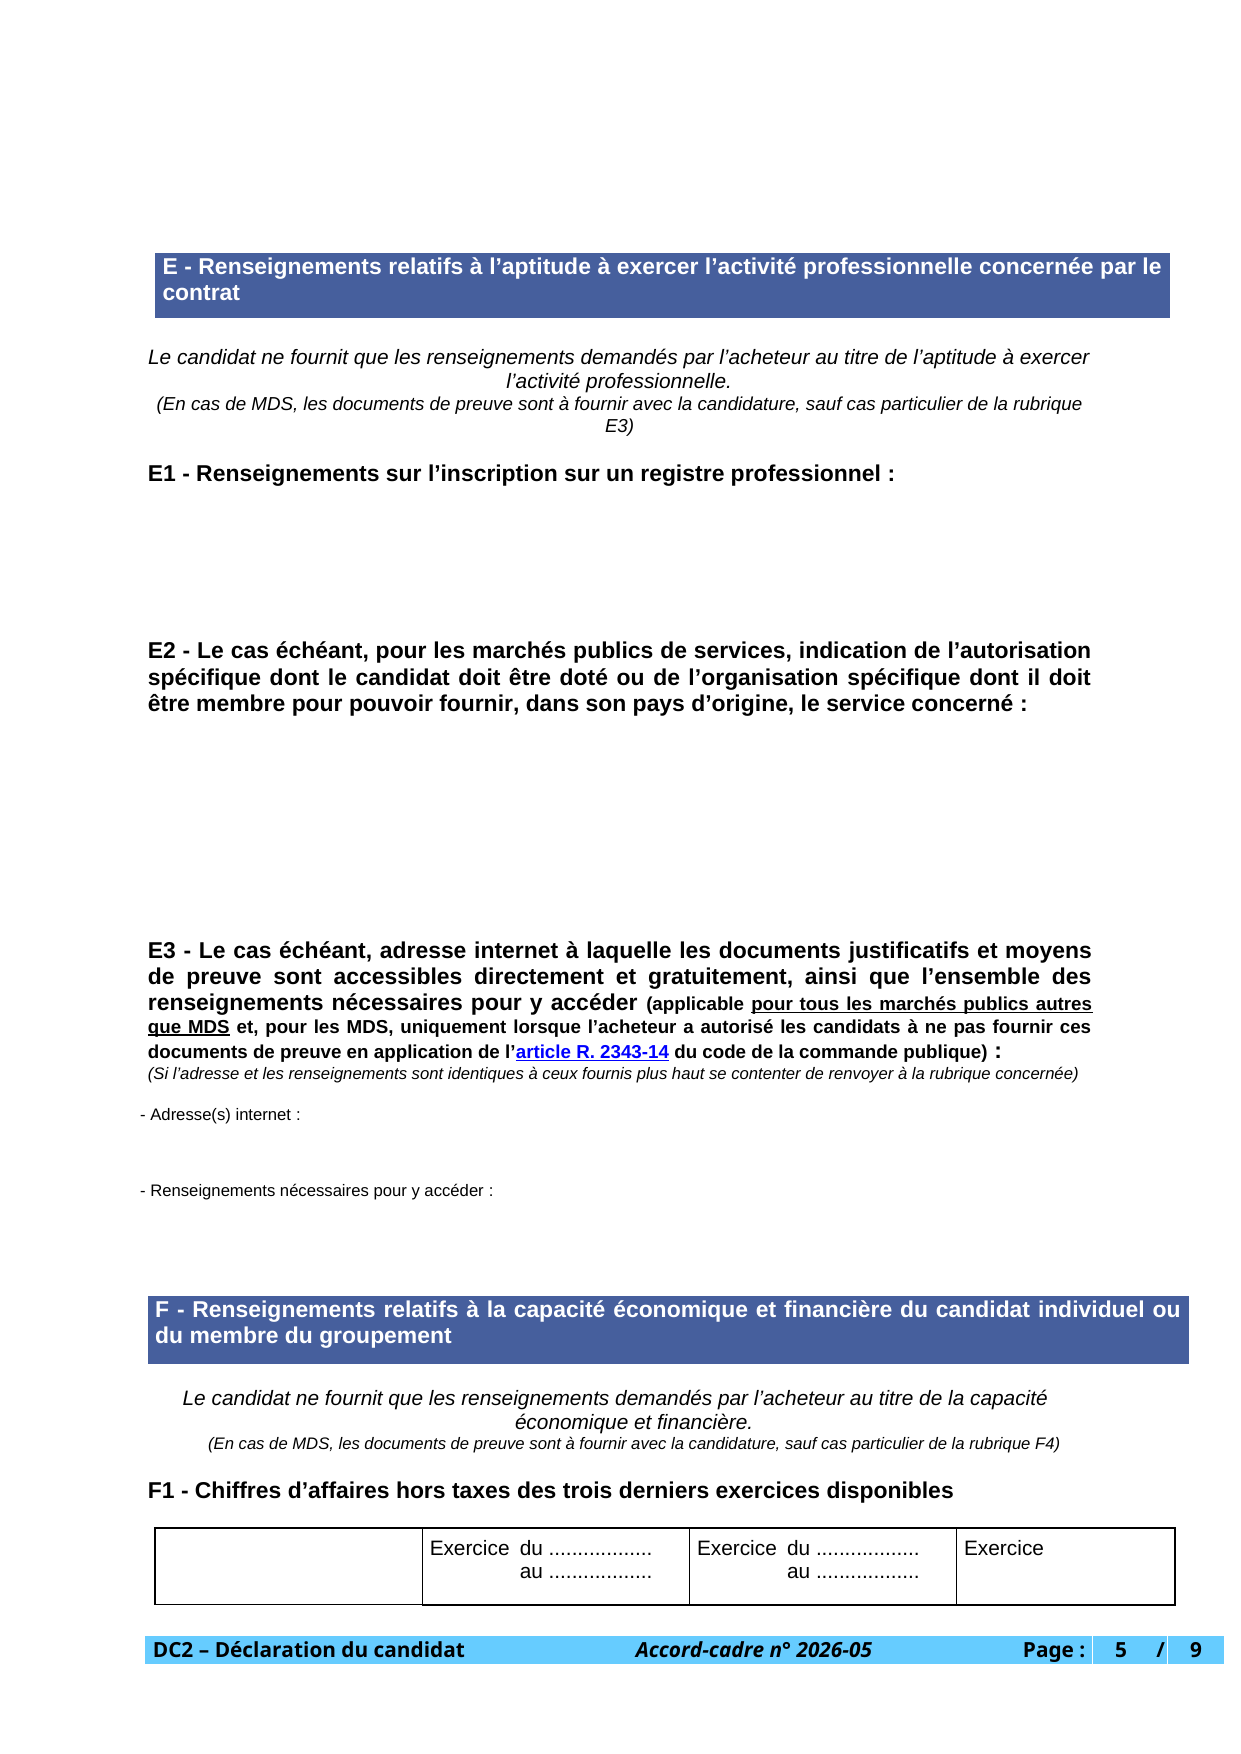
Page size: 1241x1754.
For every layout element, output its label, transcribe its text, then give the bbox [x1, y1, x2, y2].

table_header E - Renseignements relatifs à l’aptitude à exercer l’activité professionnelle concernée par le contrat [155, 253, 1170, 318]
text Le candidat ne fournit que les renseignements demandés par l’acheteur au titre de la capacité économique et financière. (En cas de MDS, les documents de preuve sont à fournir avec la candidature, sauf cas particulier de la rubrique F4) [140, 1386, 1093, 1453]
text - Renseignements nécessaires pour y accéder : [140, 1181, 1093, 1200]
table_header F - Renseignements relatifs à la capacité économique et financière du candidat individuel ou du membre du groupement [148, 1296, 1189, 1364]
text - Adresse(s) internet : [140, 1104, 1093, 1123]
text Le candidat ne fournit que les renseignements demandés par l’acheteur au titre de l’aptitude à exercer l’activité professionnelle. [148, 345, 1093, 393]
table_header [423, 1529, 689, 1604]
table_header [957, 1529, 1174, 1604]
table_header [690, 1529, 956, 1604]
text F1 - Chiffres d’affaires hors taxes des trois derniers exercices disponibles [148, 1477, 1093, 1503]
table_header [156, 1529, 422, 1604]
text (En cas de MDS, les documents de preuve sont à fournir avec la candidature, sauf cas particulier de la rubrique E3) [148, 393, 1093, 436]
text E1 - Renseignements sur l’inscription sur un registre professionnel : [148, 460, 1093, 486]
text (Si l’adresse et les renseignements sont identiques à ceux fournis plus haut se contenter de renvoyer à la rubrique concernée) [148, 1064, 1093, 1083]
text E2 - Le cas échéant, pour les marchés publics de services, indication de l’autorisation spécifique dont le candidat doit être doté ou de l’organisation spécifique dont il doit être membre pour pouvoir fournir, dans son pays d’origine, le service concerné : [148, 637, 1093, 716]
text E3 - Le cas échéant, adresse internet à laquelle les documents justificatifs et moyens de preuve sont accessibles directement et gratuitement, ainsi que l’ensemble des renseignements nécessaires pour y accéder (applicable pour tous les marchés publics autres que MDS et, pour les MDS, uniquement lorsque l’acheteur a autorisé les candidats à ne pas fournir ces documents de preuve en application de l’article R. 2343-14 du code de la commande publique) : [148, 937, 1093, 1064]
